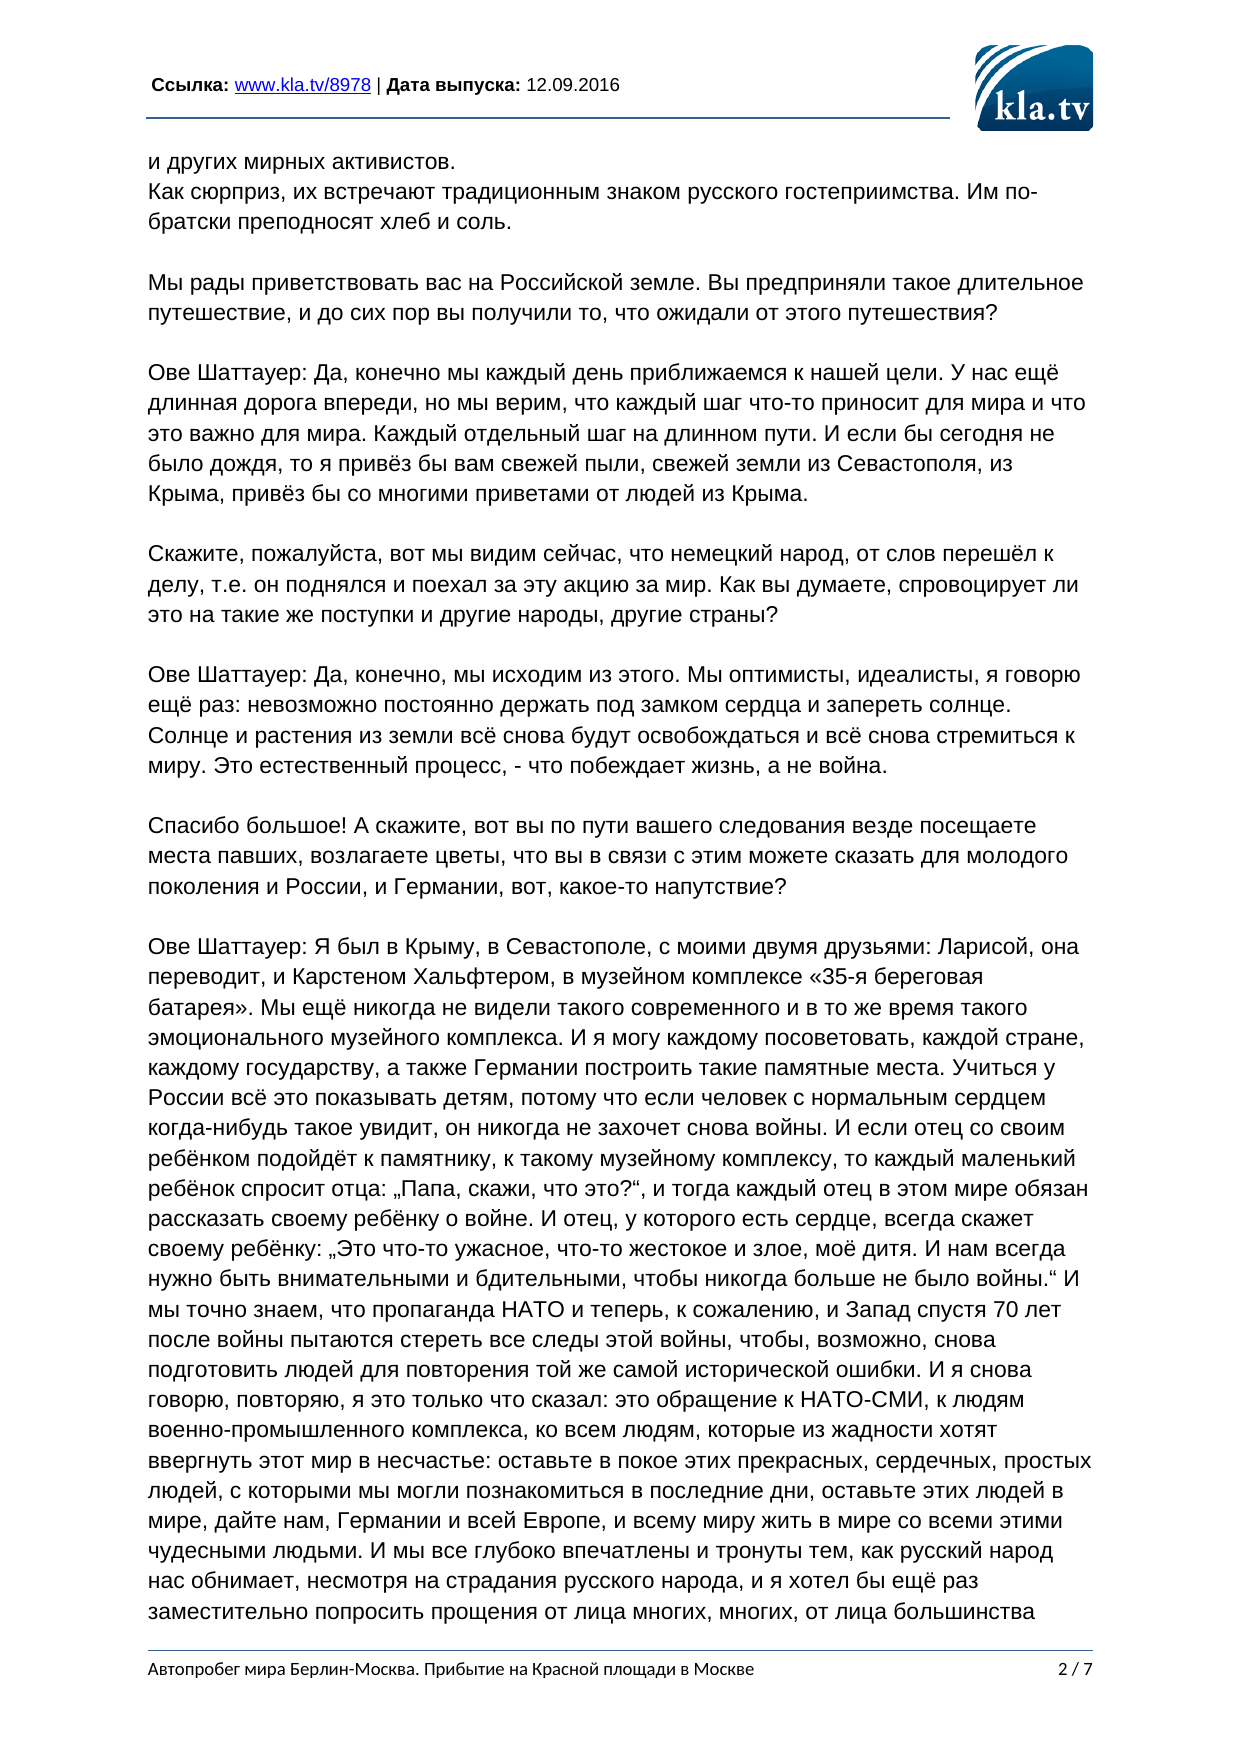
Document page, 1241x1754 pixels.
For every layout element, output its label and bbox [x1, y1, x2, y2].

text [148, 148, 1093, 1624]
